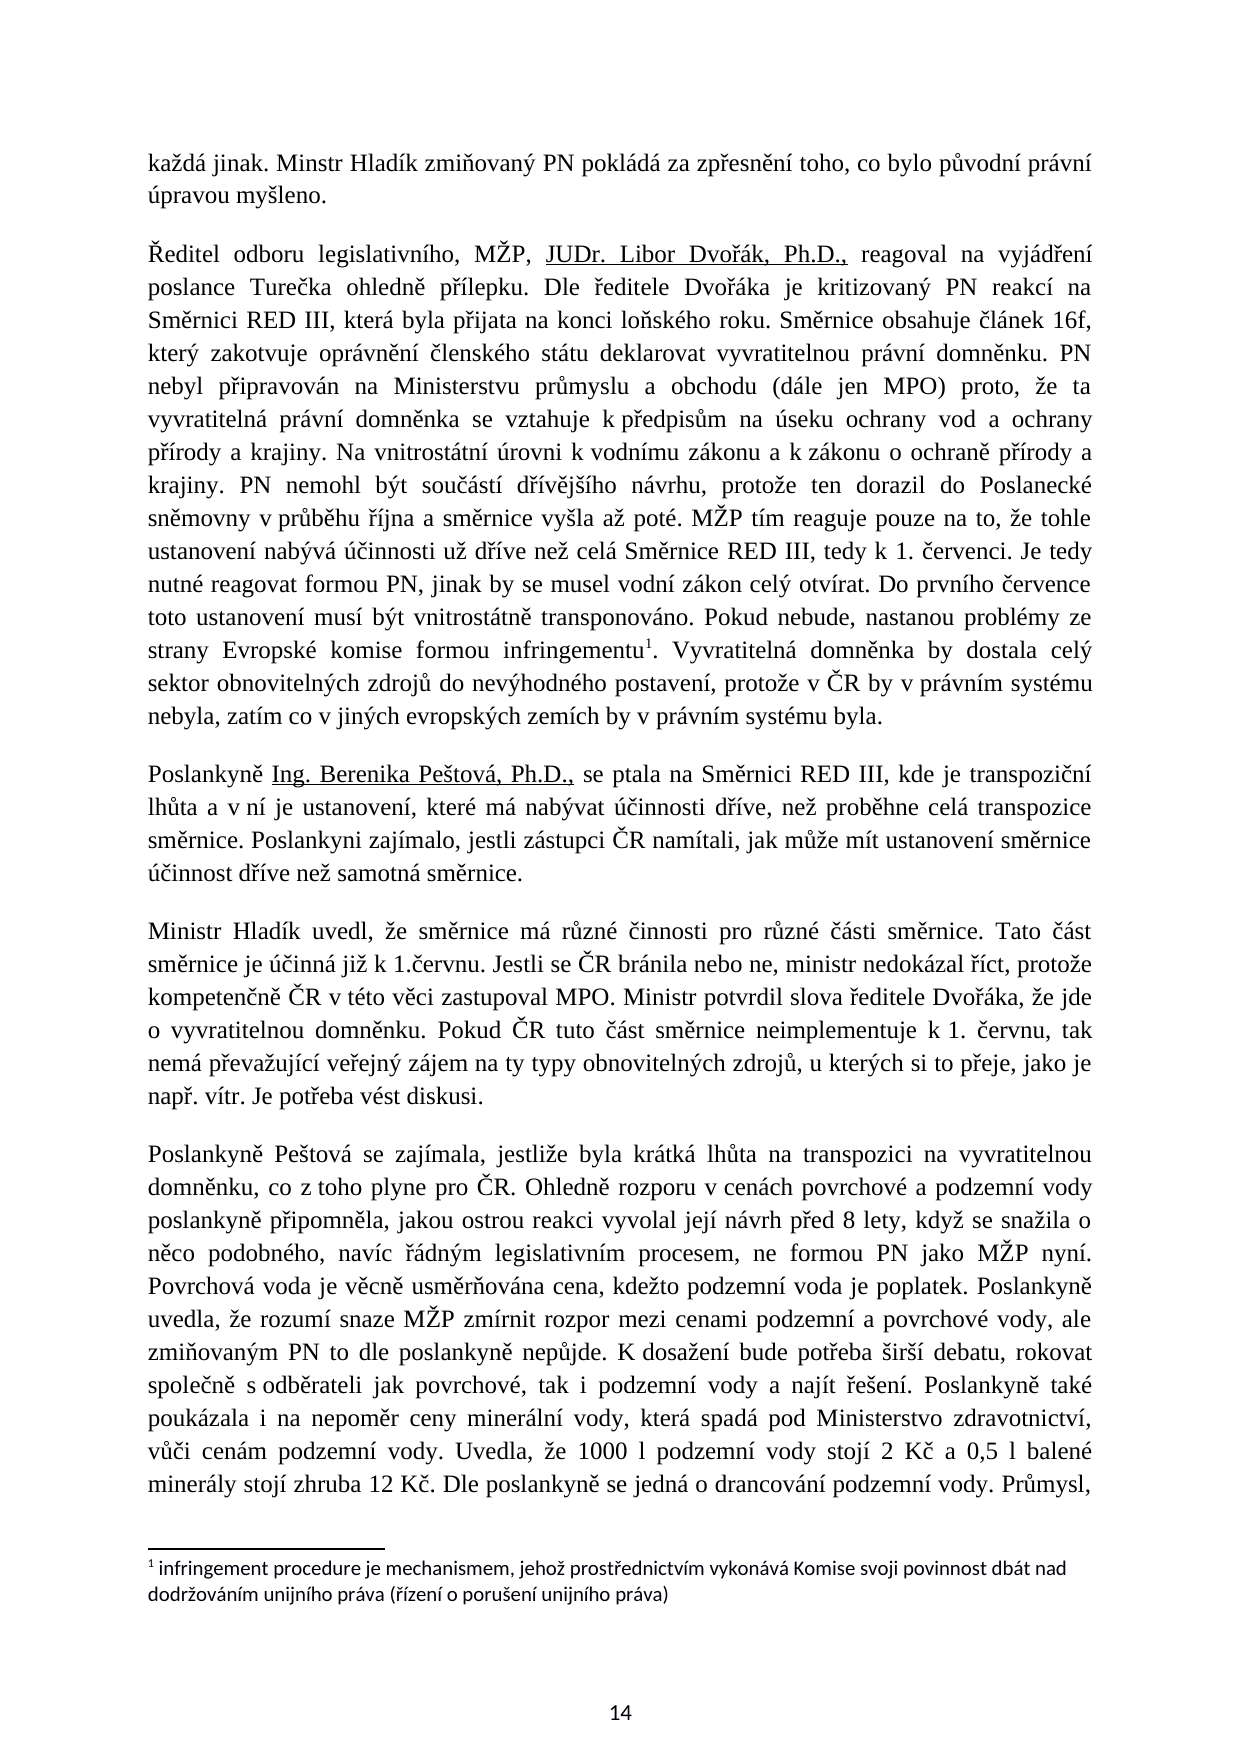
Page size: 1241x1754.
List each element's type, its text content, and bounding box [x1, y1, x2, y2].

text Poslankyně Ing. Berenika Peštová, Ph.D., se ptala na Směrnici RED III, kde je transpoziční lhůta a v ní je ustanovení, které má nabývat účinnosti dříve, než proběhne celá transpozice směrnice. Poslankyni zajímalo, jestli zástupci ČR namítali, jak může mít ustanovení směrnice účinnost dříve než samotná směrnice. [148, 759, 1093, 887]
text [148, 1139, 1093, 1498]
text Ministr Hladík uvedl, že směrnice má různé činnosti pro různé části směrnice. Tato část směrnice je účinná již k 1.červnu. Jestli se ČR bránila nebo ne, ministr nedokázal říct, protože kompetenčně ČR v této věci zastupoval MPO. Ministr potvrdil slova ředitele Dvořáka, že jde o vyvratitelnou domněnku. Pokud ČR tuto část směrnice neimplementuje k 1. červnu, tak nemá převažující veřejný zájem na ty typy obnovitelných zdrojů, u kterých si to přeje, jako je např. vítr. Je potřeba vést diskusi. [148, 916, 1093, 1110]
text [148, 148, 1093, 209]
text Ředitel odboru legislativního, MŽP, JUDr. Libor Dvořák, Ph.D., reagoval na vyjádření poslance Turečka ohledně přílepku. Dle ředitele Dvořáka je kritizovaný PN reakcí na Směrnici RED III, která byla přijata na konci loňského roku. Směrnice obsahuje článek 16f, který zakotvuje oprávnění členského státu deklarovat vyvratitelnou právní domněnku. PN nebyl připravován na Ministerstvu průmyslu a obchodu (dále jen MPO) proto, že ta vyvratitelná právní domněnka se vztahuje k předpisům na úseku ochrany vod a ochrany přírody a krajiny. Na vnitrostátní úrovni k vodnímu zákonu a k zákonu o ochraně přírody a krajiny. PN nemohl být součástí dřívějšího návrhu, protože ten dorazil do Poslanecké sněmovny v průběhu října a směrnice vyšla až poté. MŽP tím reaguje pouze na to, že tohle ustanovení nabývá účinnosti už dříve než celá Směrnice RED III, tedy k 1. červenci. Je tedy nutné reagovat formou PN, jinak by se musel vodní zákon celý otvírat. Do prvního července toto ustanovení musí být vnitrostátně transponováno. Pokud nebude, nastanou problémy ze strany Evropské komise formou infringementu. Vyvratitelná domněnka by dostala celý sektor obnovitelných zdrojů do nevýhodného postavení, protože v ČR by v právním systému nebyla, zatím co v jiných evropských zemích by v právním systému byla. [148, 239, 1093, 730]
